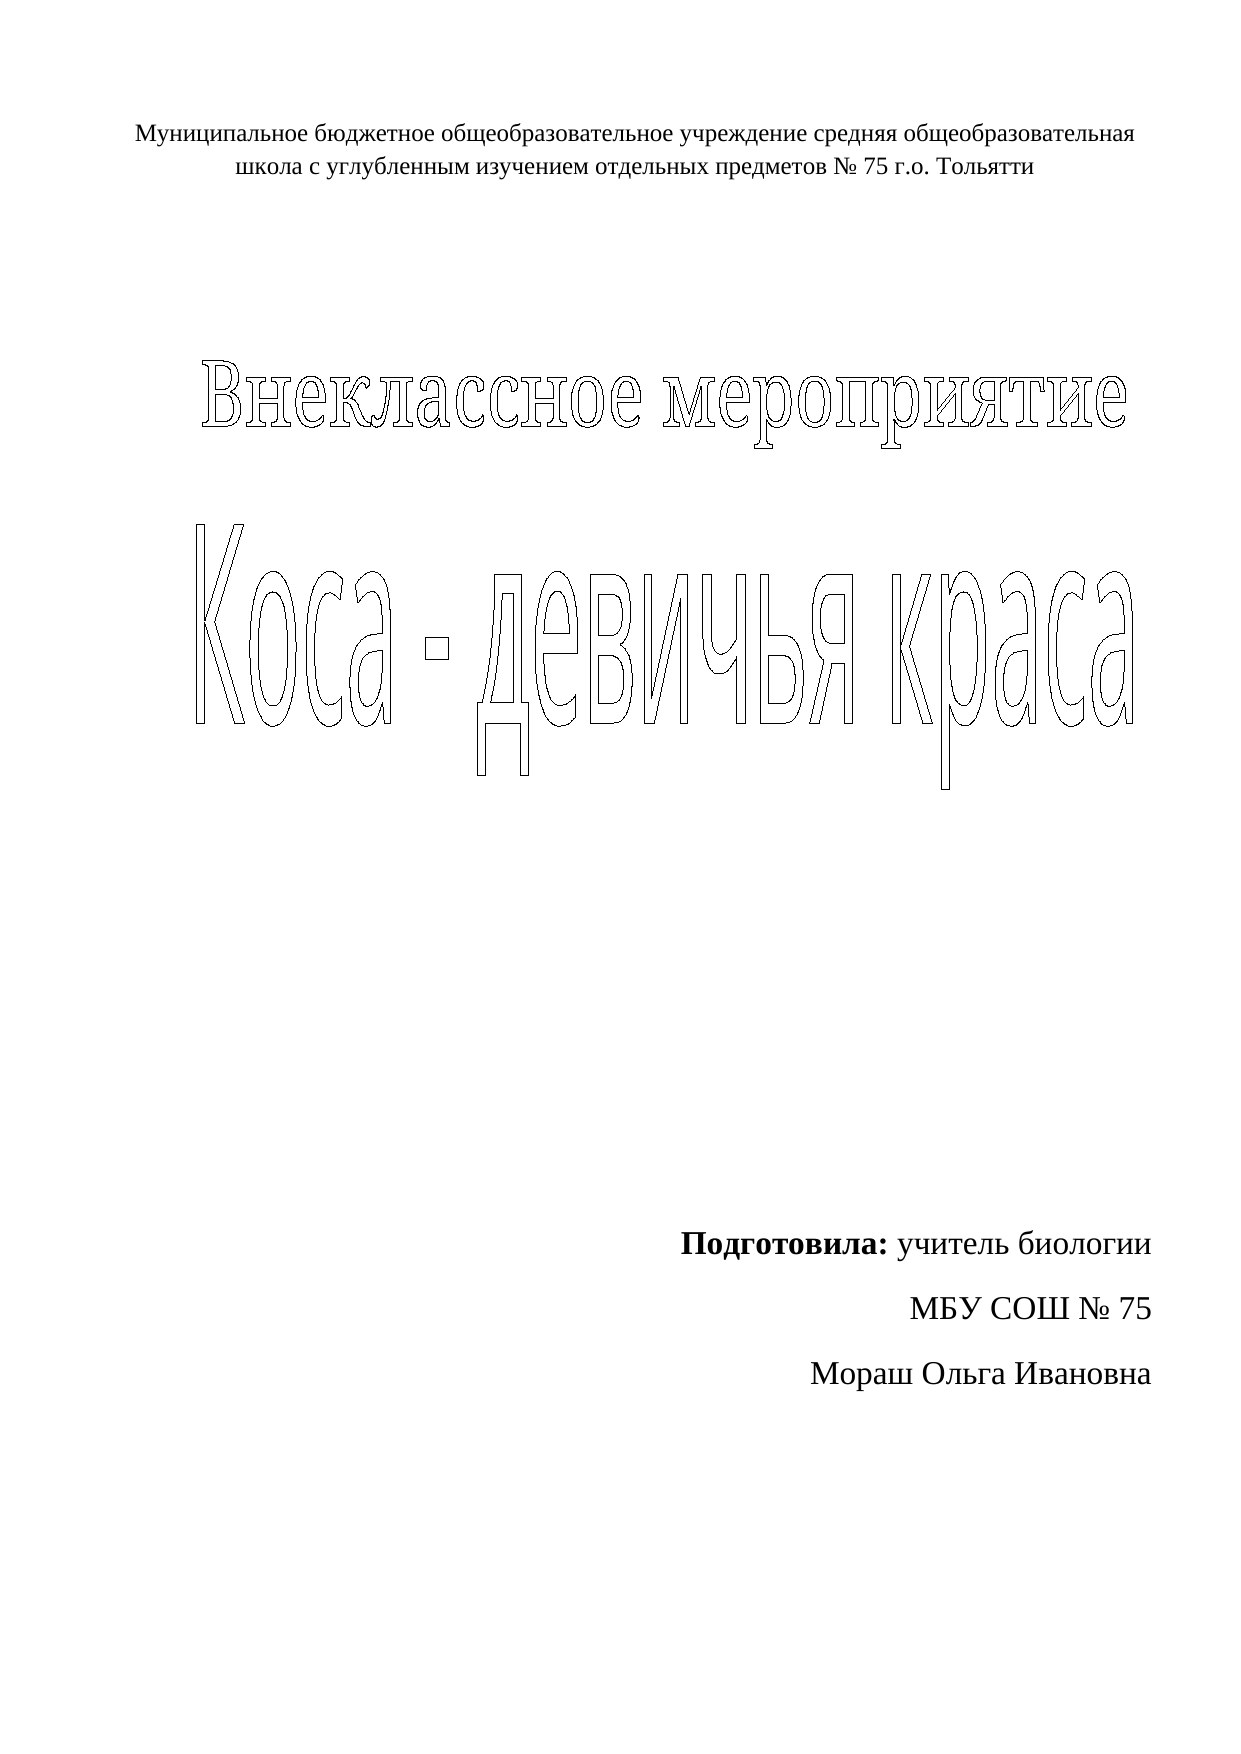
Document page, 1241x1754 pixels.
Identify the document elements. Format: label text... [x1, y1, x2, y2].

text Подготовила: учитель биологии [177, 1224, 1152, 1262]
text Муниципальное бюджетное общеобразовательное учреждение средняя общеобразовательная школа с углубленным изучением отдельных предметов № 75 г.о. Тольятти [118, 118, 1152, 180]
text МБУ СОШ № 75 [177, 1288, 1152, 1327]
text Мораш Ольга Ивановна [177, 1353, 1152, 1392]
